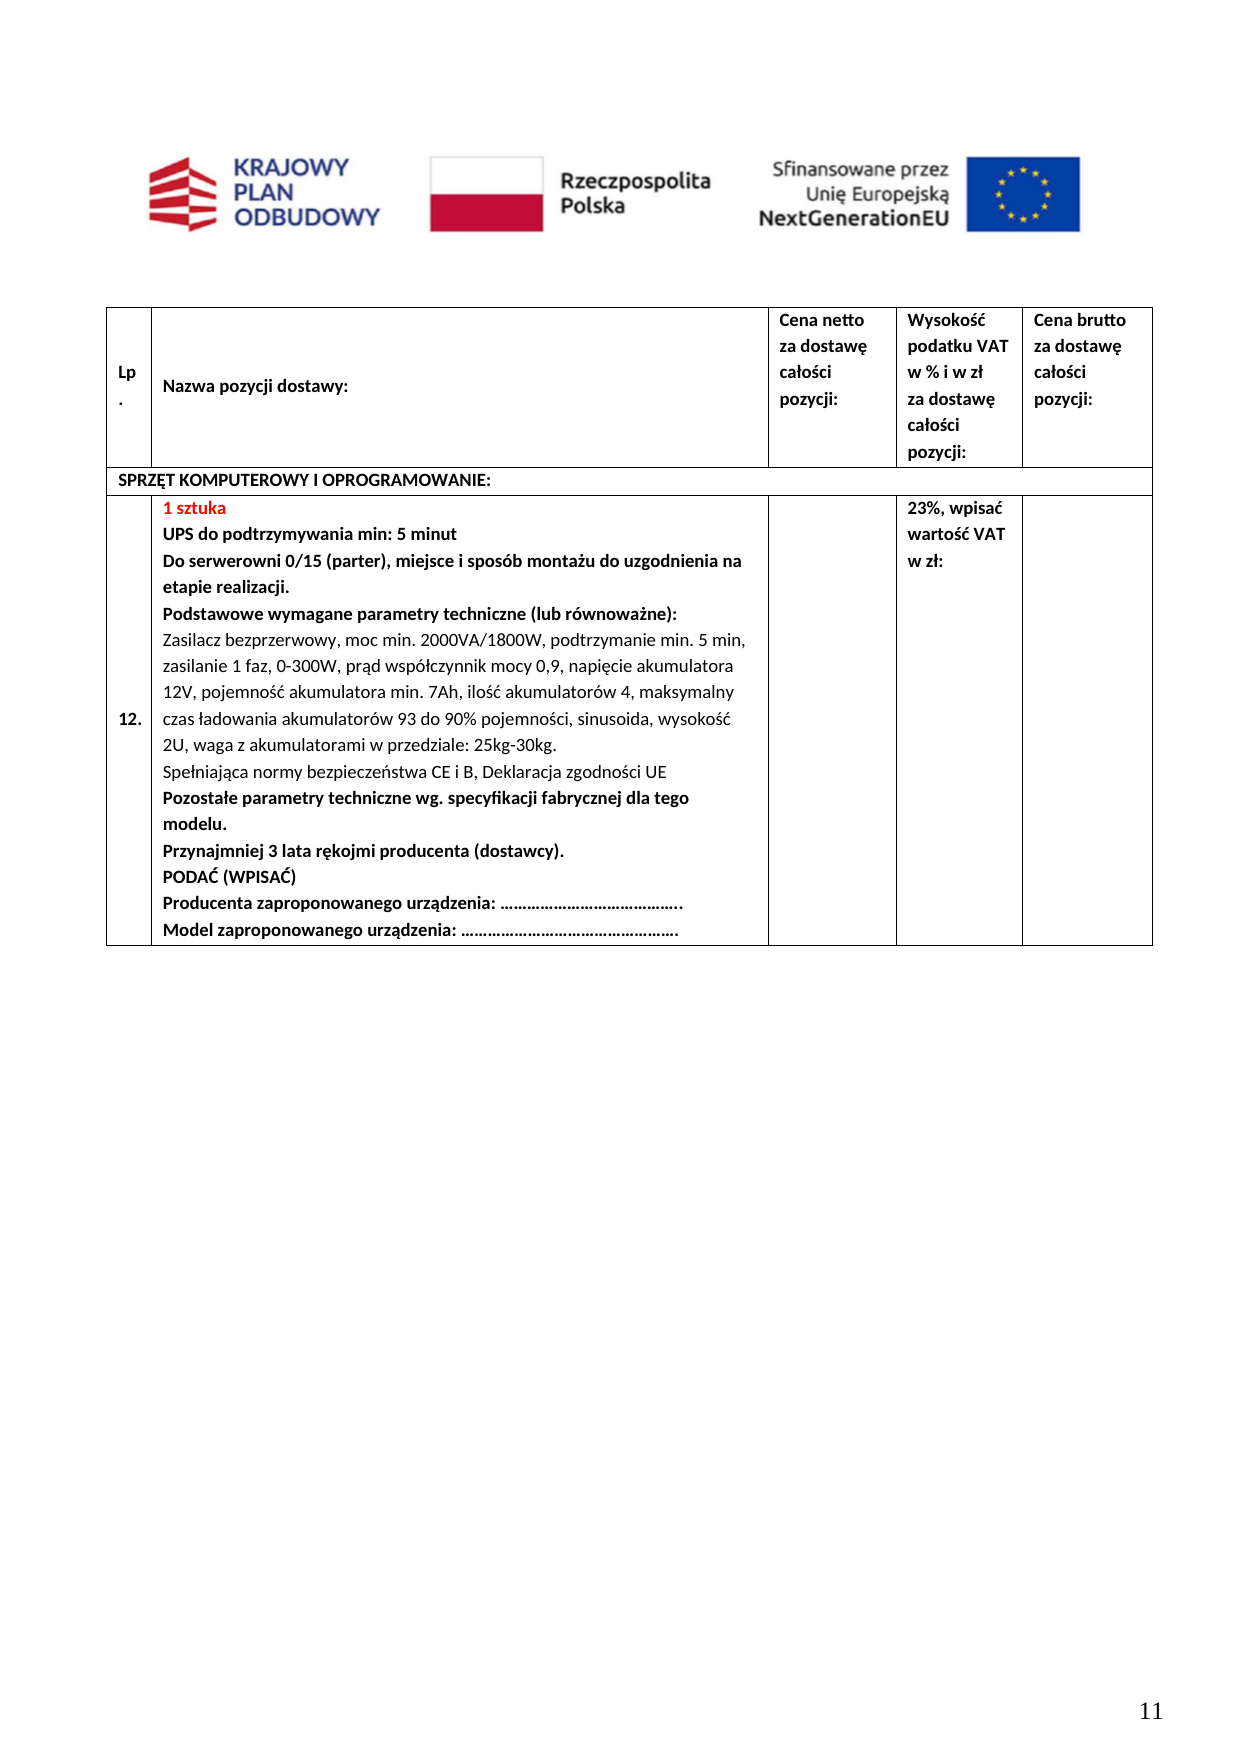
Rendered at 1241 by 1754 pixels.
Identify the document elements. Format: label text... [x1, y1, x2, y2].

table_header Nazwa pozycji dostawy: [152, 308, 768, 467]
table_header Lp. [107, 308, 151, 467]
table_cell 1 sztuka UPS do podtrzymywania min: 5 minut Do serwerowni 0/15 (parter), miejsce i sposób montażu do uzgodnienia na etapie realizacji. Podstawowe wymagane parametry techniczne (lub równoważne): Zasilacz bezprzerwowy, moc min. 2000VA/1800W, podtrzymanie min. 5 min, zasilanie 1 faz, 0-300W, prąd współczynnik mocy 0,9, napięcie akumulatora 12V, pojemność akumulatora min. 7Ah, ilość akumulatorów 4, maksymalny czas ładowania akumulatorów 93 do 90% pojemności, sinusoida, wysokość 2U, waga z akumulatorami w przedziale: 25kg-30kg. Spełniająca normy bezpieczeństwa CE i B, Deklaracja zgodności UE Pozostałe parametry techniczne wg. specyfikacji fabrycznej dla tego modelu. Przynajmniej 3 lata rękojmi producenta (dostawcy). PODAĆ (WPISAĆ) Producenta zaproponowanego urządzenia: ………………………………….. Model zaproponowanego urządzenia: …………………………………………. [152, 496, 768, 945]
table_header Wysokość podatku VAT w % i w zł za dostawę całości pozycji: [897, 308, 1022, 467]
table_cell [107, 496, 151, 945]
table_cell 23%, wpisać wartość VAT w zł: [897, 496, 1022, 945]
table_cell [1023, 496, 1152, 945]
table_header Cena brutto za dostawę całości pozycji: [1023, 308, 1152, 467]
table_cell SPRZĘT KOMPUTEROWY I OPROGRAMOWANIE: [107, 468, 1152, 495]
table_header Cena netto za dostawę całości pozycji: [769, 308, 896, 467]
table_cell [769, 496, 896, 945]
